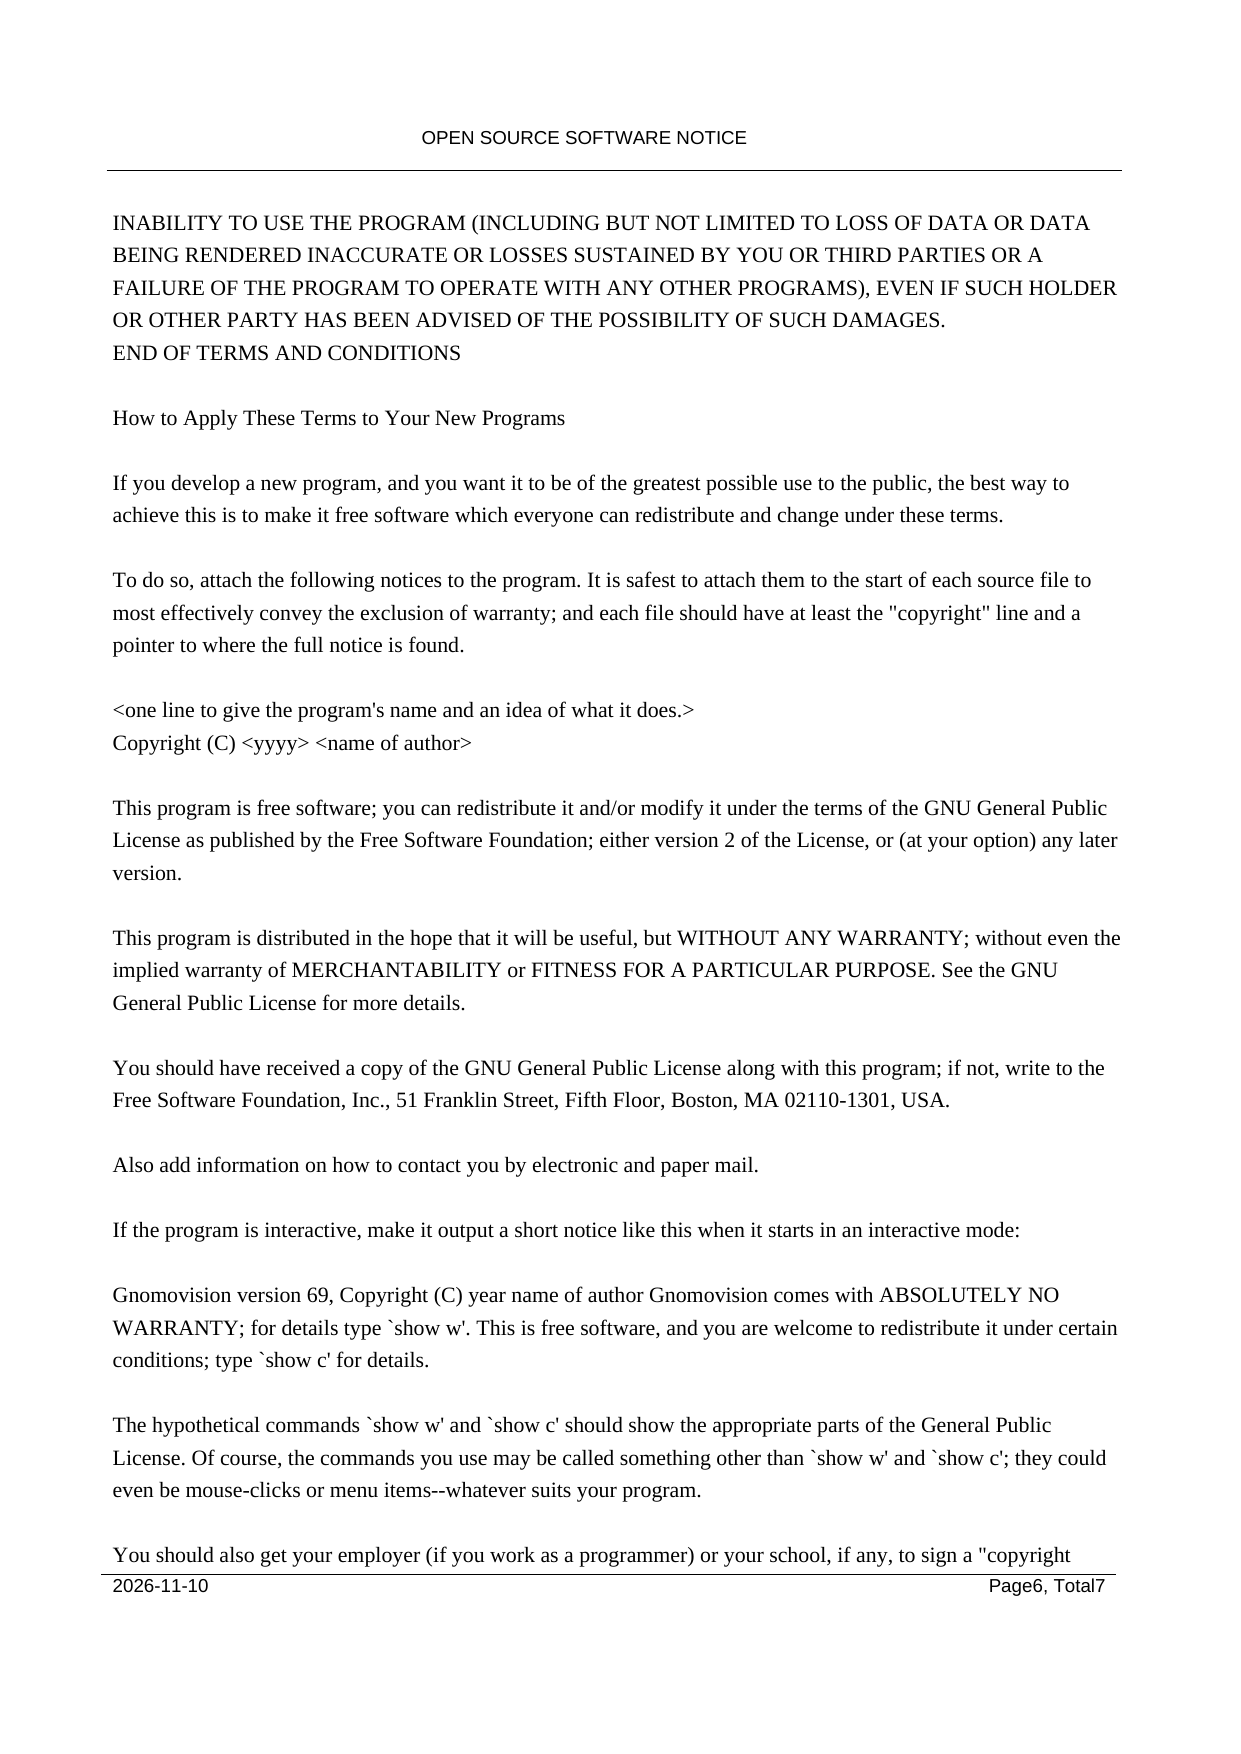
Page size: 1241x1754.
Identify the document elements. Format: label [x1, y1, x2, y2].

text [112, 206, 1128, 1571]
